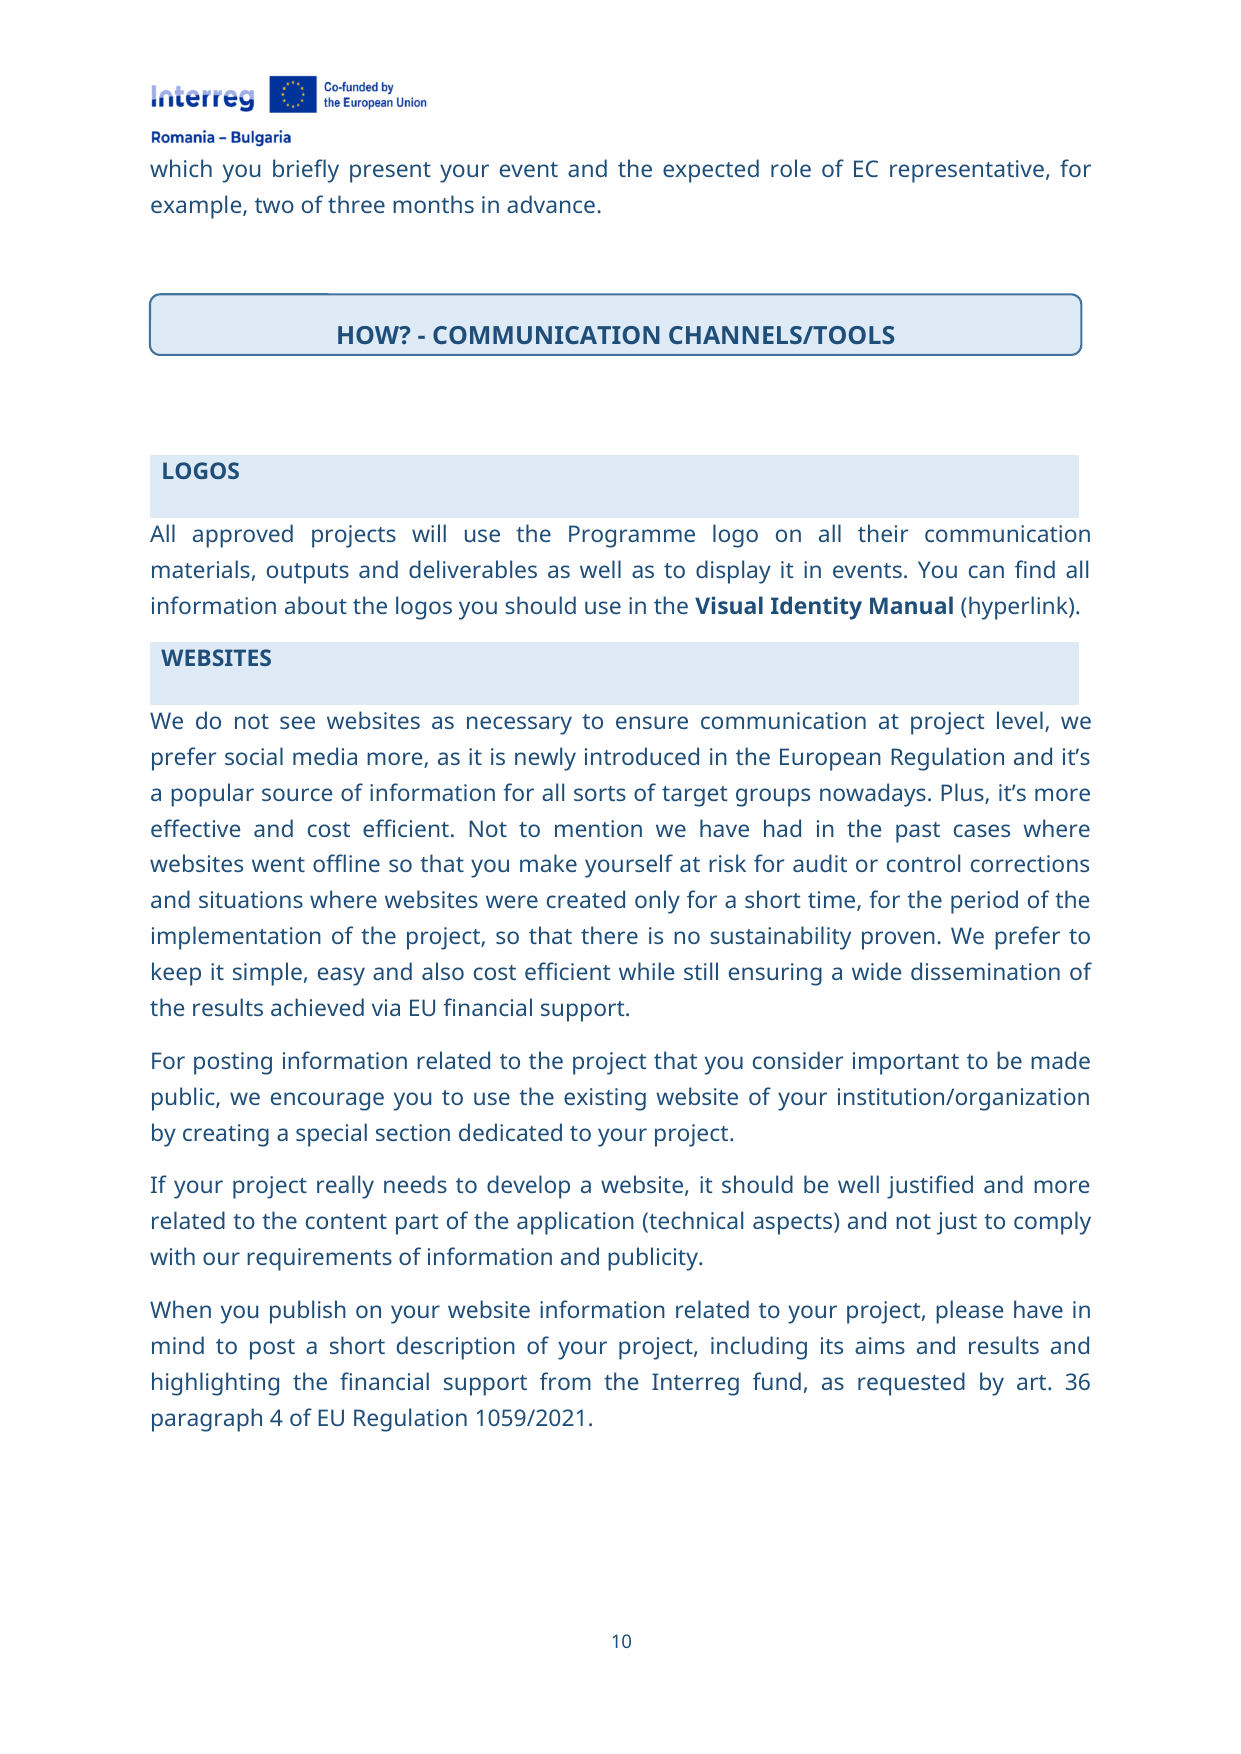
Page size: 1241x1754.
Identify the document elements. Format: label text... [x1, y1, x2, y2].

table_header LOGOS [150, 455, 1079, 518]
text All approved projects will use the Programme logo on all their communication materials, outputs and deliverables as well as to display it in events. You can find all information about the logos you should use in the Visual Identity Manual (hyperlink). [150, 518, 1092, 621]
text For posting information related to the project that you consider important to be made public, we encourage you to use the existing website of your institution/organization by creating a special section dedicated to your project. [150, 1045, 1092, 1148]
picture [150, 73, 428, 153]
table_header WEBSITES [150, 642, 1079, 705]
text If your project really needs to develop a website, it should be well justified and more related to the content part of the application (technical aspects) and not just to comply with our requirements of information and publicity. [150, 1169, 1092, 1272]
text When you publish on your website information related to your project, please have in mind to post a short description of your project, including its aims and results and highlighting the financial support from the Interreg fund, as requested by art. 36 paragraph 4 of EU Regulation 1059/2021. [150, 1294, 1092, 1433]
text We do not see websites as necessary to ensure communication at project level, we prefer social media more, as it is newly introduced in the European Regulation and it’s a popular source of information for all sorts of target groups nowadays. Plus, it’s more effective and cost efficient. Not to mention we have had in the past cases where websites went offline so that you make yourself at risk for audit or control corrections and situations where websites were created only for a short time, for the period of the implementation of the project, so that there is no sustainability proven. We prefer to keep it simple, easy and also cost efficient while still ensuring a wide dissemination of the results achieved via EU financial support. [150, 705, 1092, 1023]
